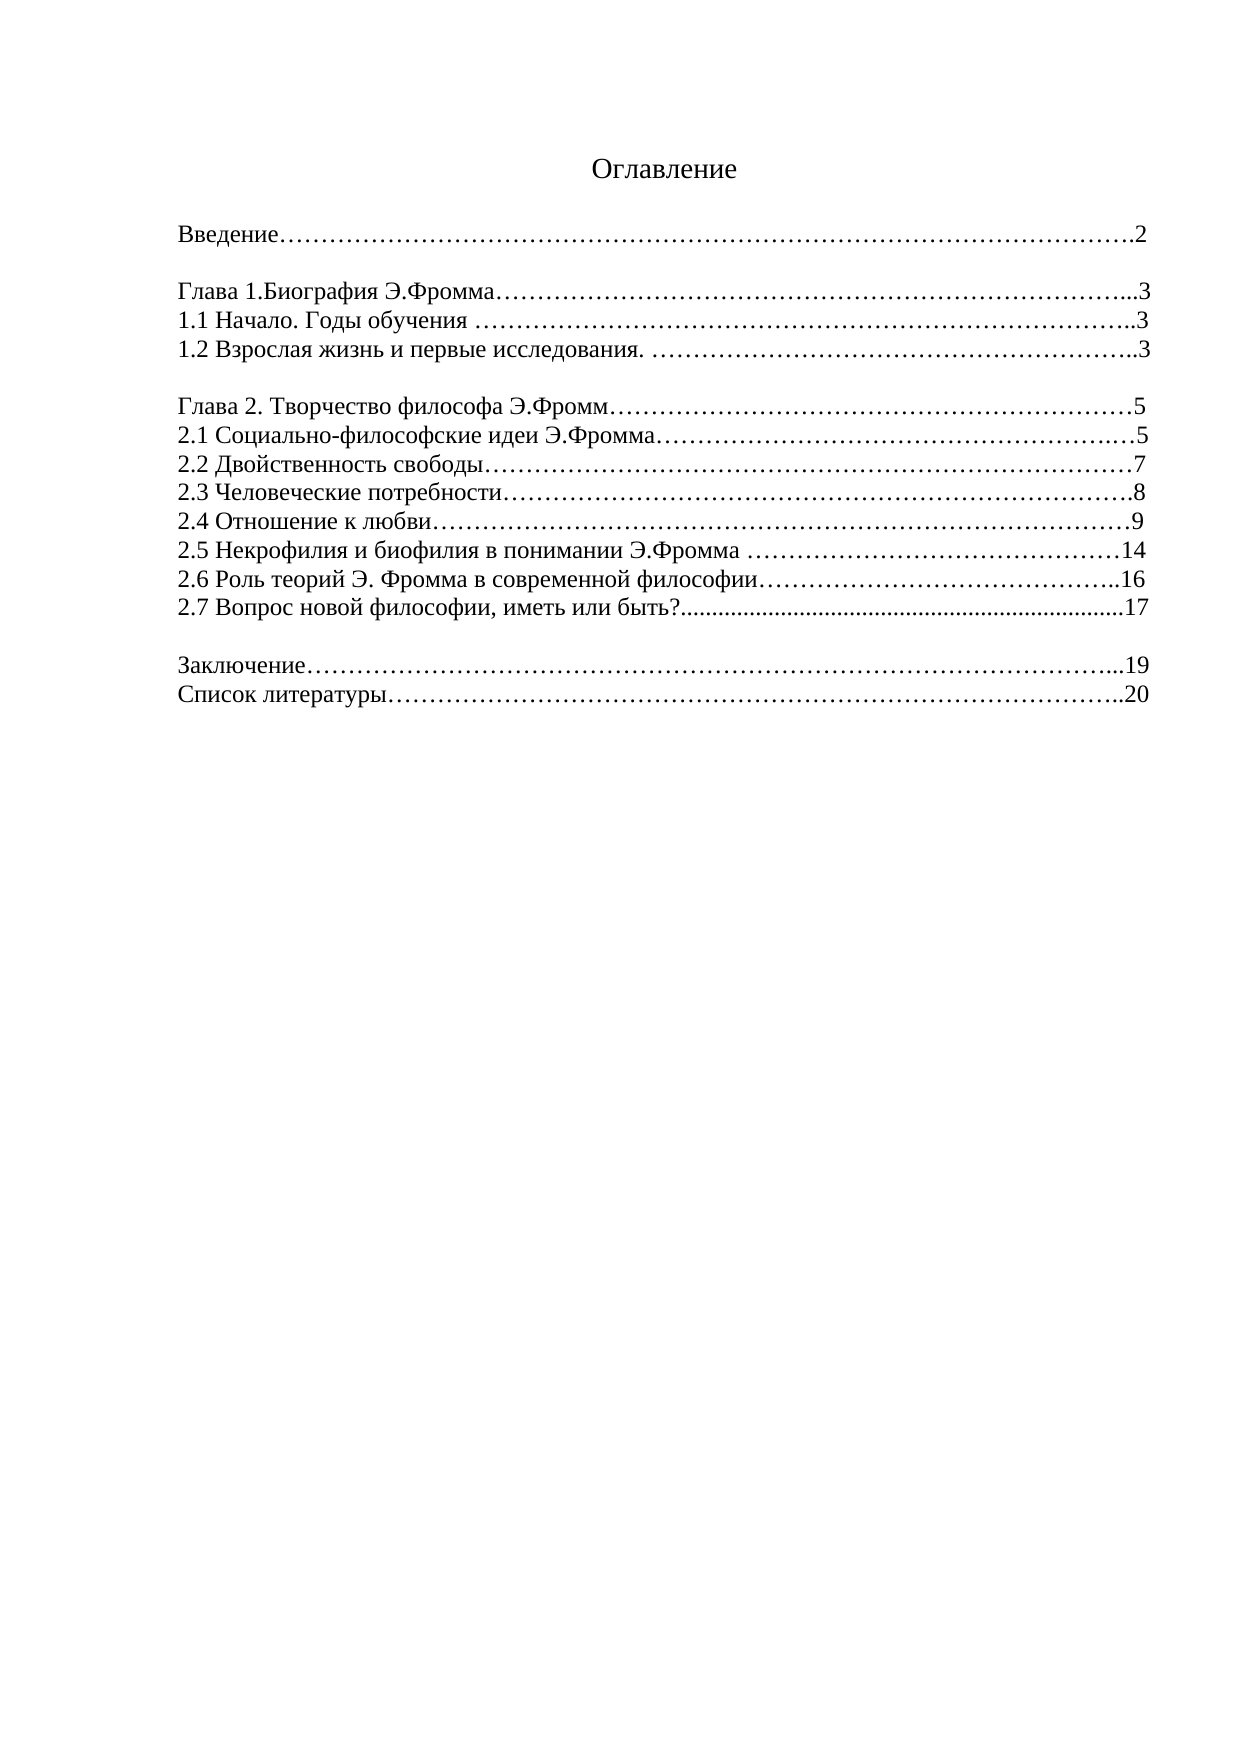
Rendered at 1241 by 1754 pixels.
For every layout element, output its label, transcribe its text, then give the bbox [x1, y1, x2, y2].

text Глава 2. Творчество философа Э.Фромм………………………………………………………5 [177, 391, 1152, 420]
text 2.2 Двойственность свободы……………………………………………………………………7 [177, 449, 1152, 477]
text Введение………………………………………………………………………………………….2 [177, 219, 1152, 247]
text 2.7 Вопрос новой философии, иметь или быть?.......................................................................17 [177, 592, 1152, 621]
text Список литературы……………………………………………………………………………..20 [177, 679, 1152, 707]
text 2.5 Некрофилия и биофилия в понимании Э.Фромма ………………………………………14 [177, 535, 1152, 564]
text 1.2 Взрослая жизнь и первые исследования. …………………………………………………..3 [177, 334, 1152, 362]
text 1.1 Начало. Годы обучения ……………………………………………………………………..3 [177, 305, 1152, 334]
text 2.4 Отношение к любви…………………………………………………………………………9 [177, 506, 1152, 535]
text Глава 1.Биография Э.Фромма…………………………………………………………………...3 [177, 276, 1152, 305]
text 2.3 Человеческие потребности………………………………………………………………….8 [177, 477, 1152, 506]
text Оглавление [177, 152, 1152, 185]
text 2.6 Роль теорий Э. Фромма в современной философии……………………………………..16 [177, 564, 1152, 592]
text Заключение……………………………………………………………………………………...19 [177, 650, 1152, 679]
text 2.1 Социально-философские идеи Э.Фромма……………………………………………….…5 [177, 420, 1152, 449]
